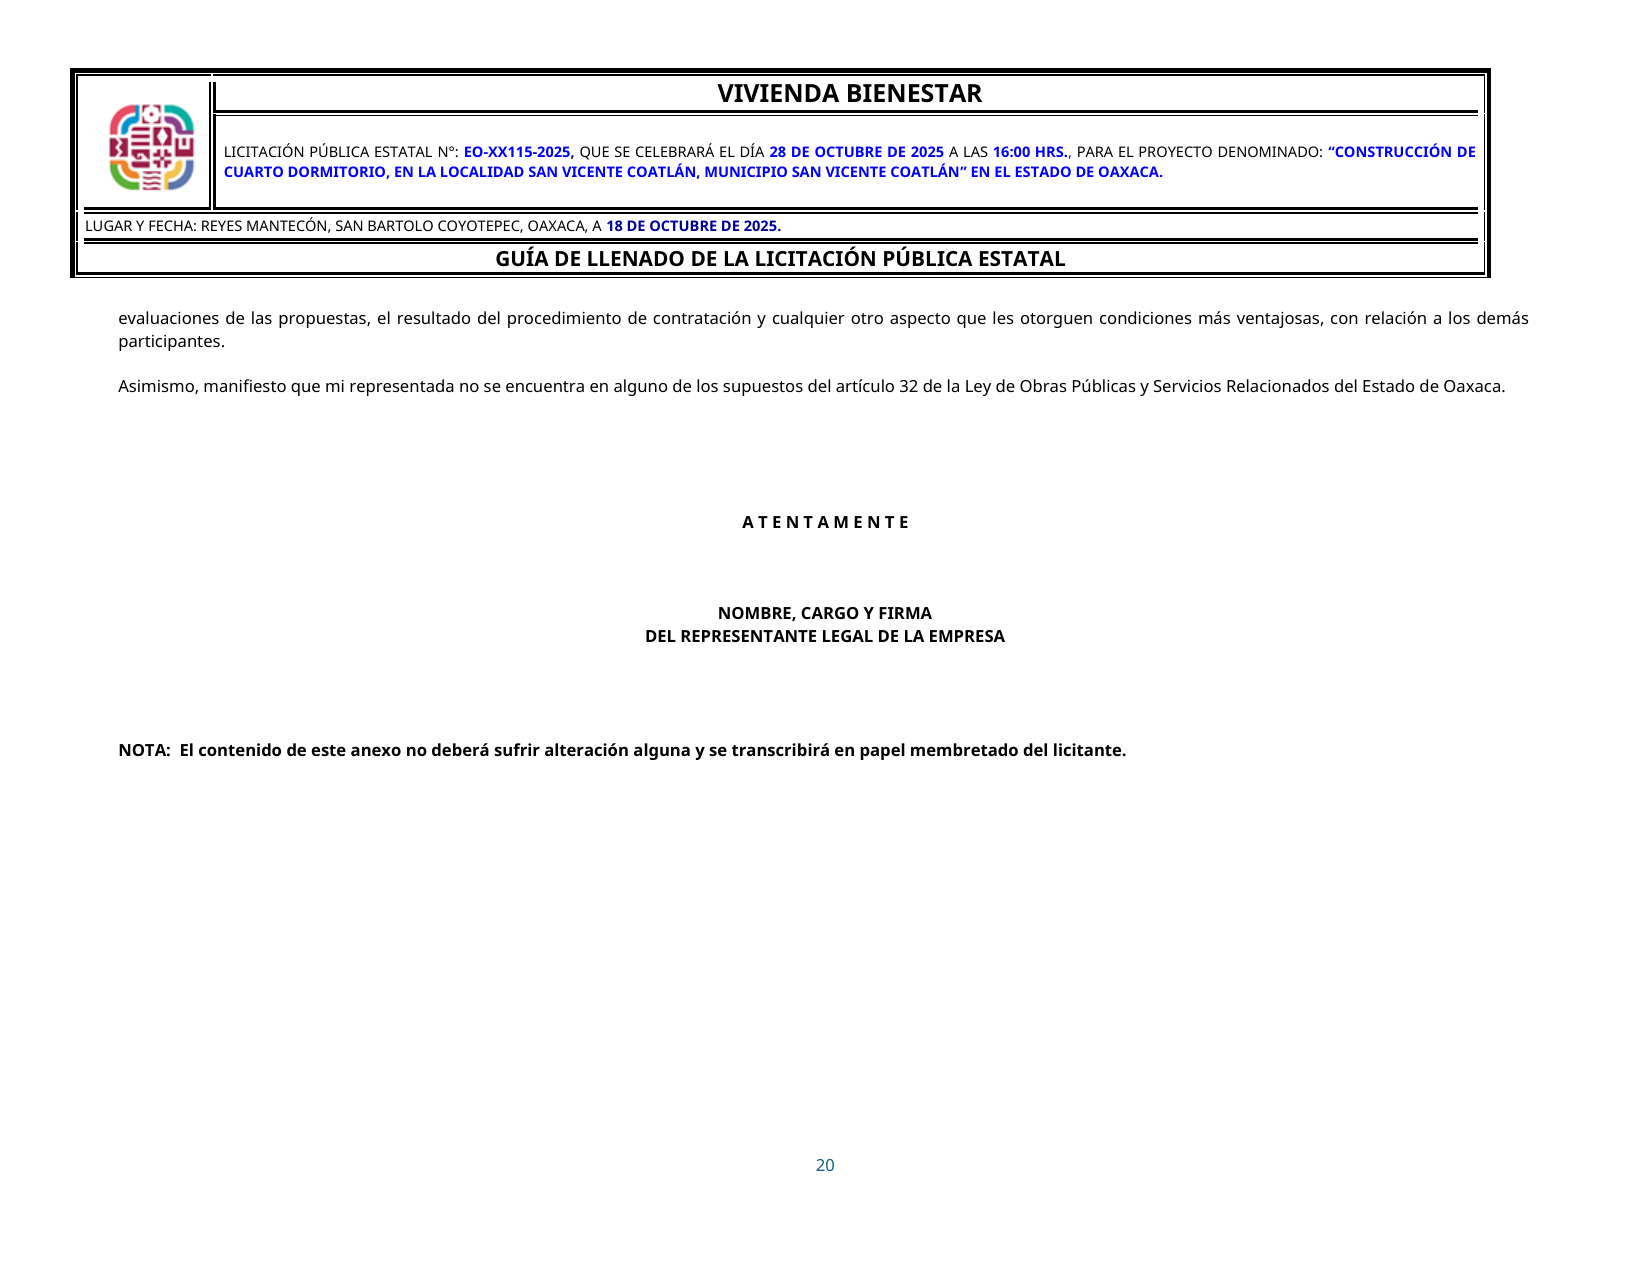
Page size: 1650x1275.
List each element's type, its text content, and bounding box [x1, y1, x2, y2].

picture [98, 97, 205, 196]
text NOTA: El contenido de este anexo no deberá sufrir alteración alguna y se transcribirá en papel membretado del licitante. [118, 738, 1532, 761]
text NOMBRE, CARGO Y FIRMA [118, 602, 1532, 625]
text Asimismo, manifiesto que mi representada no se encuentra en alguno de los supuestos del artículo 32 de la Ley de Obras Públicas y Servicios Relacionados del Estado de Oaxaca. [118, 375, 1532, 398]
text DEL REPRESENTANTE LEGAL DE LA EMPRESA [118, 625, 1532, 647]
text A T E N T A M E N T E [118, 511, 1532, 534]
